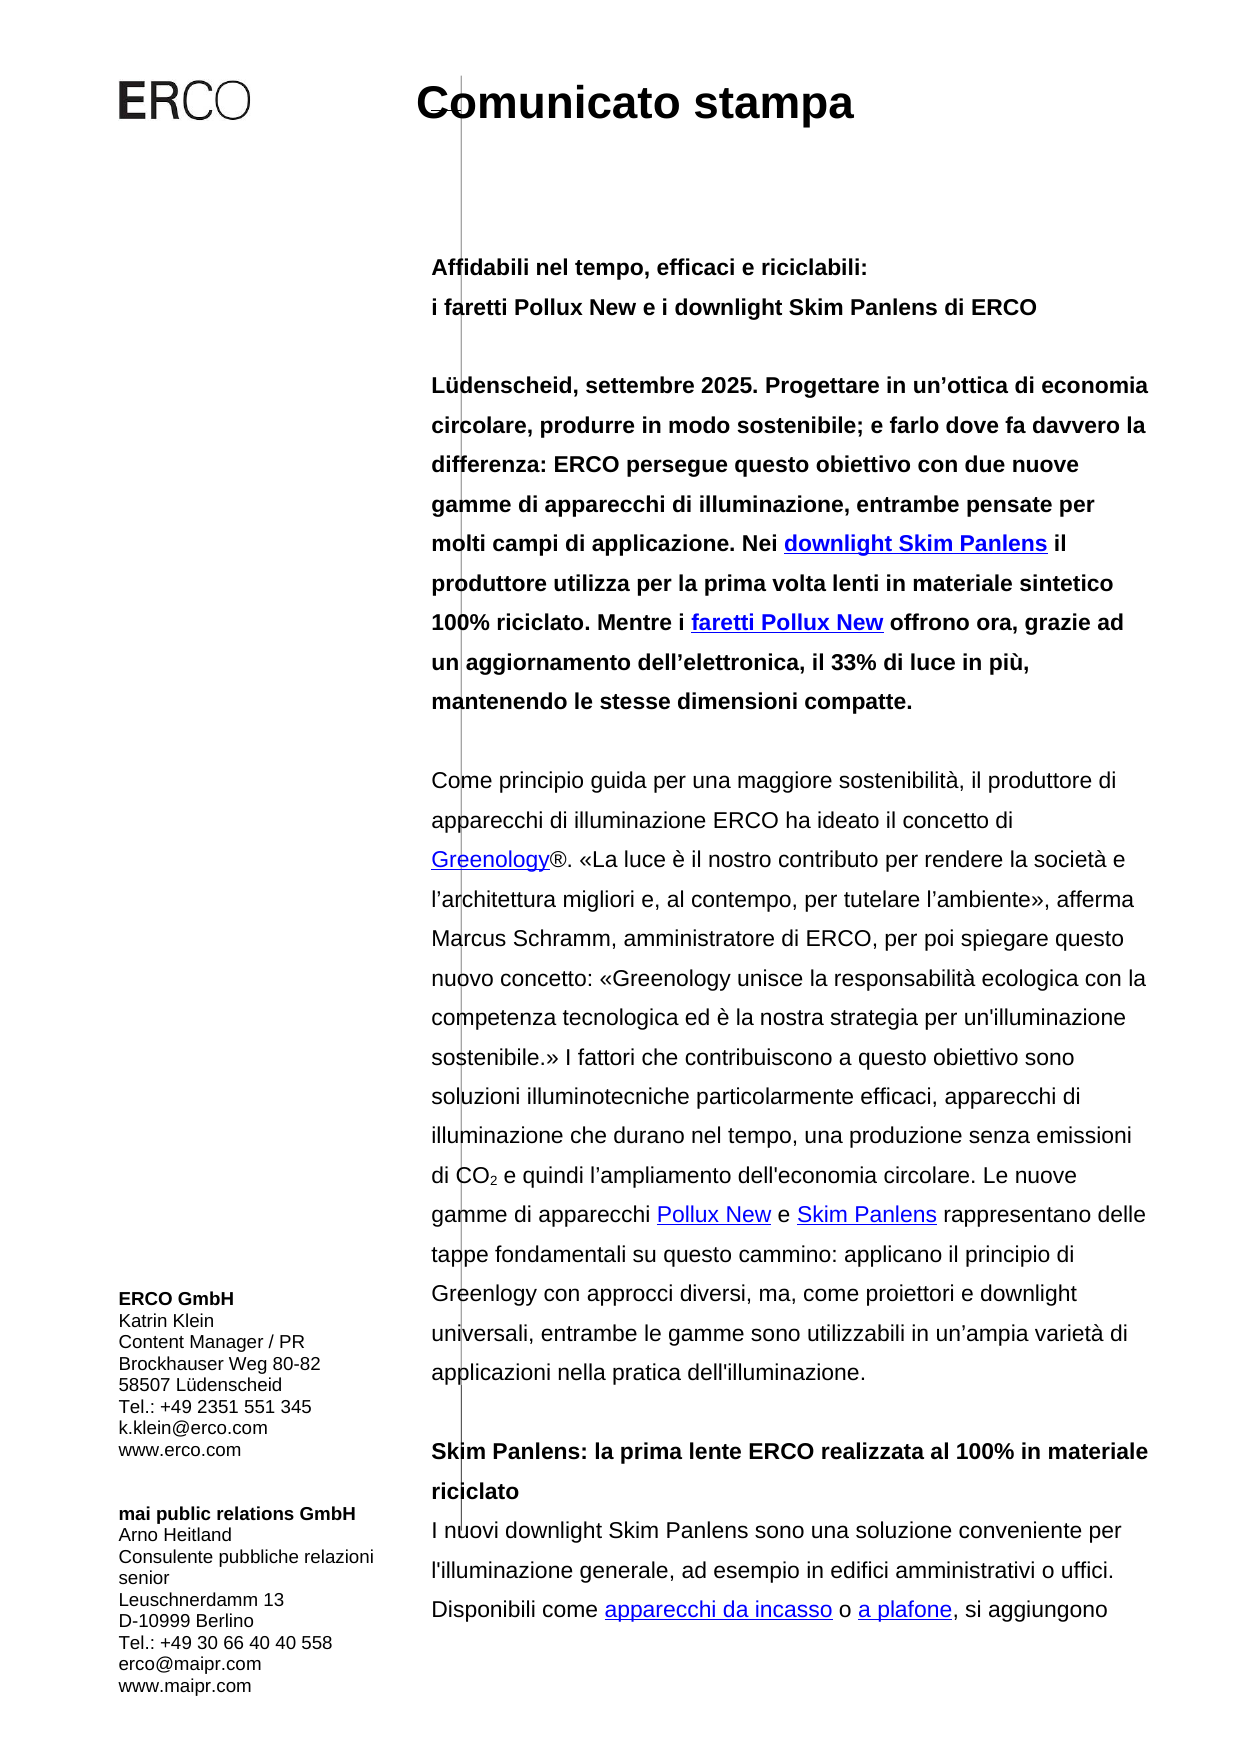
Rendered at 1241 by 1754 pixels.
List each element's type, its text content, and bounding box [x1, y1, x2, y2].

picture [118, 79, 251, 121]
text Affidabili nel tempo, efficaci e riciclabili: [431, 254, 1152, 280]
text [431, 1517, 1152, 1623]
text Skim Panlens: la prima lente ERCO realizzata al 100% in materiale riciclato [431, 1438, 1152, 1504]
text Lüdenscheid, settembre 2025. Progettare in un’ottica di economia circolare, produrre in modo sostenibile; e farlo dove fa davvero la differenza: ERCO persegue questo obiettivo con due nuove gamme di apparecchi di illuminazione, entrambe pensate per molti campi di applicazione. Nei downlight Skim Panlens il produttore utilizza per la prima volta lenti in materiale sintetico 100% riciclato. Mentre i faretti Pollux New offrono ora, grazie ad un aggiornamento dell’elettronica, il 33% di luce in più, mantenendo le stesse dimensioni compatte. [431, 372, 1152, 714]
text Come principio guida per una maggiore sostenibilità, il produttore di apparecchi di illuminazione ERCO ha ideato il concetto di Greenology®. «La luce è il nostro contributo per rendere la società e l’architettura migliori e, al contempo, per tutelare l’ambiente», afferma Marcus Schramm, amministratore di ERCO, per poi spiegare questo nuovo concetto: «Greenology unisce la responsabilità ecologica con la competenza tecnologica ed è la nostra strategia per un'illuminazione sostenibile.» I fattori che contribuiscono a questo obiettivo sono soluzioni illuminotecniche particolarmente efficaci, apparecchi di illuminazione che durano nel tempo, una produzione senza emissioni di CO2 e quindi l’ampliamento dell'economia circolare. Le nuove gamme di apparecchi Pollux New e Skim Panlens rappresentano delle tappe fondamentali su questo cammino: applicano il principio di Greenlogy con approcci diversi, ma, come proiettori e downlight universali, entrambe le gamme sono utilizzabili in un’ampia varietà di applicazioni nella pratica dell'illuminazione. [431, 767, 1152, 1386]
text i faretti Pollux New e i downlight Skim Panlens di ERCO [431, 293, 1152, 320]
